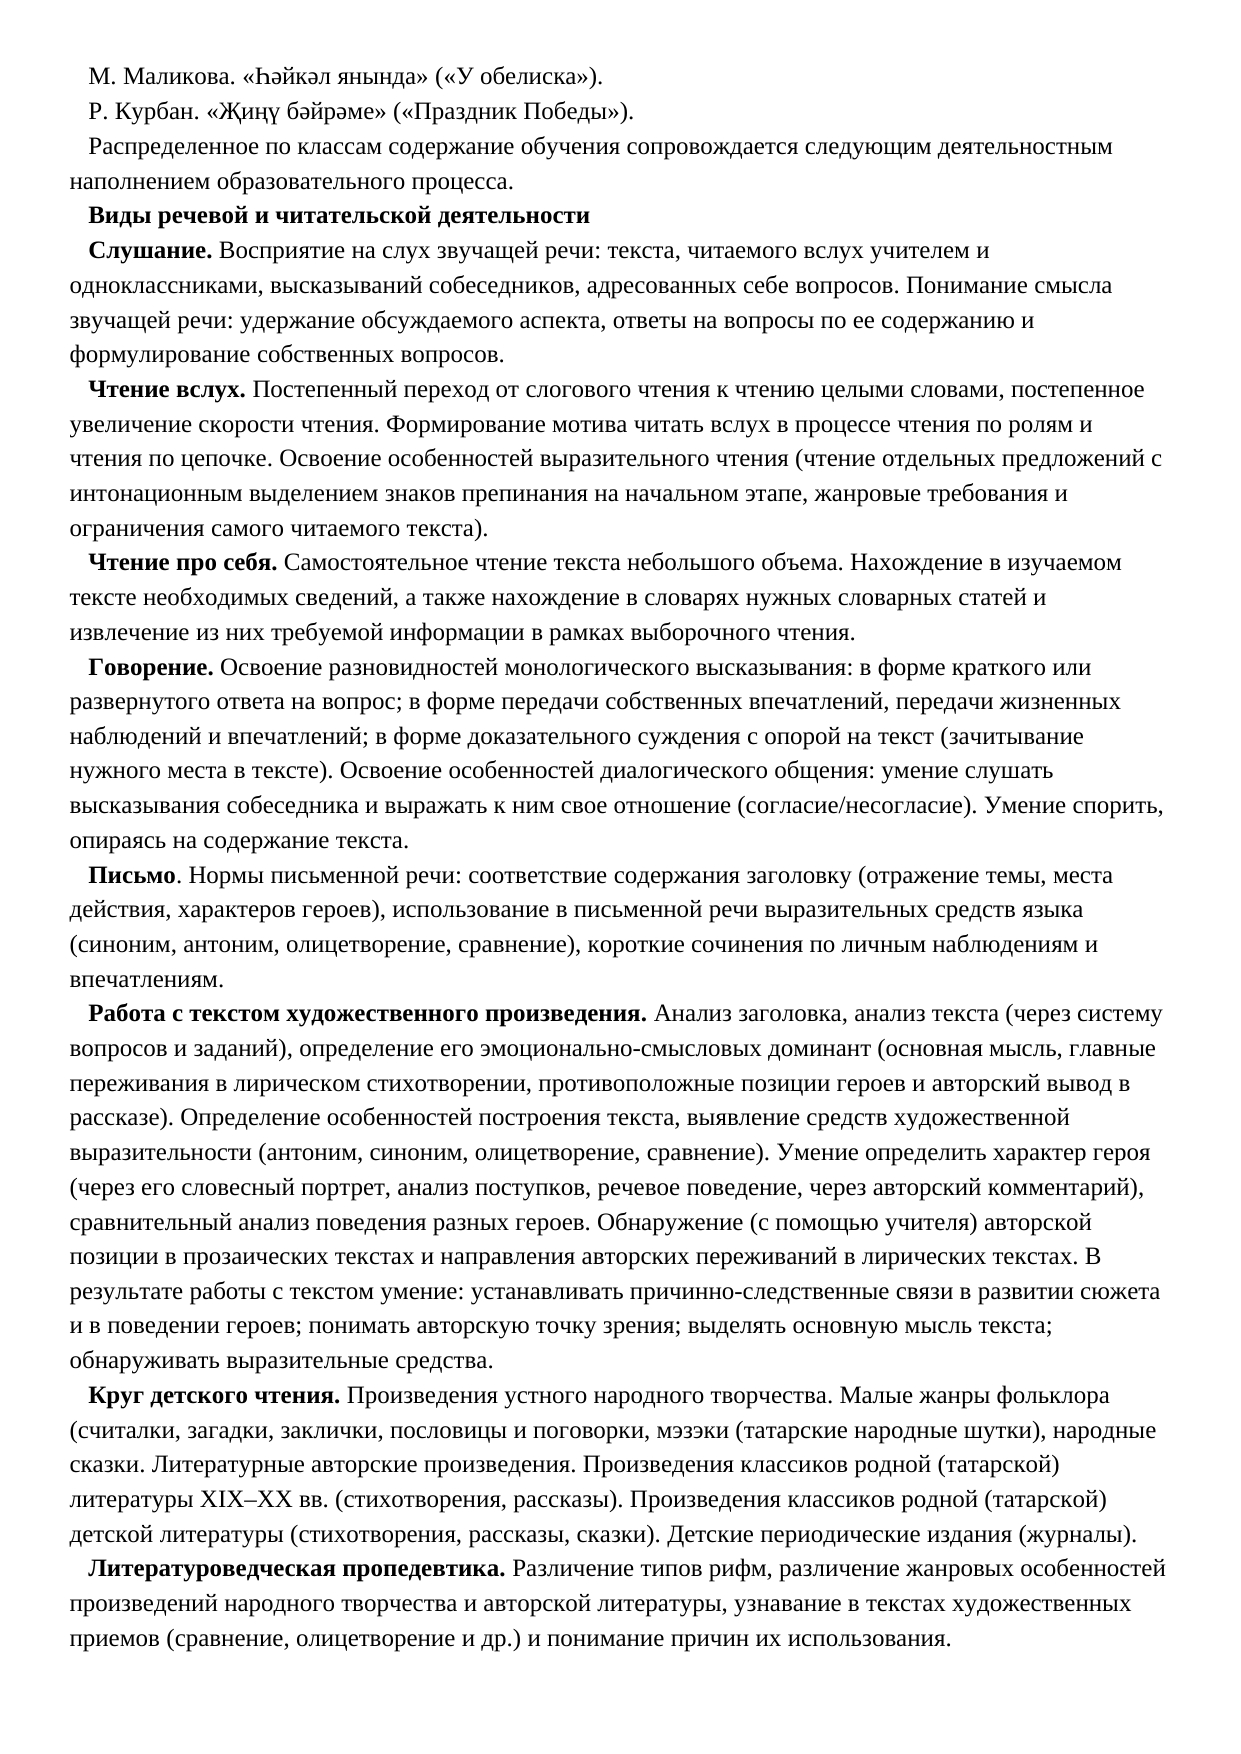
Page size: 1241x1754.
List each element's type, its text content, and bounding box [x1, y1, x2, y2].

text Чтение вслух. Постепенный переход от слогового чтения к чтению целыми словами, постепенное увеличение скорости чтения. Формирование мотива читать вслух в процессе чтения по ролям и чтения по цепочке. Освоение особенностей выразительного чтения (чтение отдельных предложений с интонационным выделением знаков препинания на начальном этапе, жанровые требования и ограничения самого читаемого текста). [69, 374, 1166, 542]
text Говорение. Освоение разновидностей монологического высказывания: в форме краткого или развернутого ответа на вопрос; в форме передачи собственных впечатлений, передачи жизненных наблюдений и впечатлений; в форме доказательного суждения с опорой на текст (зачитывание нужного места в тексте). Освоение особенностей диалогического общения: умение слушать высказывания собеседника и выражать к ним свое отношение (согласие/несогласие). Умение спорить, опираясь на содержание текста. [69, 652, 1167, 854]
text Чтение про себя. Самостоятельное чтение текста небольшого объема. Нахождение в изучаемом тексте необходимых сведений, а также нахождение в словарях нужных словарных статей и извлечение из них требуемой информации в рамках выборочного чтения. [69, 547, 1125, 646]
text Работа с текстом художественного произведения. Анализ заголовка, анализ текста (через систему вопросов и заданий), определение его эмоционально-смысловых доминант (основная мысль, главные переживания в лирическом стихотворении, противоположные позиции героев и авторский вывод в рассказе). Определение особенностей построения текста, выявление средств художественной выразительности (антоним, синоним, олицетворение, сравнение). Умение определить характер героя (через его словесный портрет, анализ поступков, речевое поведение, через авторский комментарий), сравнительный анализ поведения разных героев. Обнаружение (с помощью учителя) авторской позиции в прозаических текстах и направления авторских переживаний в лирических текстах. В результате работы с текстом умение: устанавливать причинно-следственные связи в развитии сюжета и в поведении героев; понимать авторскую точку зрения; выделять основную мысль текста; обнаруживать выразительные средства. [69, 998, 1166, 1374]
subtitle Виды речевой и читательской деятельности [88, 200, 1182, 229]
text Распределенное по классам содержание обучения сопровождается следующим деятельностным наполнением образовательного процесса. [69, 131, 1116, 194]
text Р. Курбан. «Җиңү бəйрəме» («Праздник Победы»). [88, 96, 1182, 125]
text Письмо. Нормы письменной речи: соответствие содержания заголовку (отражение темы, места действия, характеров героев), использование в письменной речи выразительных средств языка (синоним, антоним, олицетворение, сравнение), короткие сочинения по личным наблюдениям и впечатлениям. [69, 860, 1182, 992]
text Круг детского чтения. Произведения устного народного творчества. Малые жанры фольклора (считалки, загадки, заклички, пословицы и поговорки, мэзэки (татарские народные шутки), народные сказки. Литературные авторские произведения. Произведения классиков родной (татарской) литературы XIX–XX вв. (стихотворения, рассказы). Произведения классиков родной (татарской) детской литературы (стихотворения, рассказы, сказки). Детские периодические издания (журналы). [69, 1380, 1159, 1547]
text М. Маликова. «Һəйкəл янында» («У обелиска»). [88, 61, 1182, 90]
text Литературоведческая пропедевтика. Различение типов рифм, различение жанровых особенностей произведений народного творчества и авторской литературы, узнавание в текстах художественных приемов (сравнение, олицетворение и др.) и понимание причин их использования. [69, 1553, 1169, 1652]
text Слушание. Восприятие на слух звучащей речи: текста, читаемого вслух учителем и одноклассниками, высказываний собеседников, адресованных себе вопросов. Понимание смысла звучащей речи: удержание обсуждаемого аспекта, ответы на вопросы по ее содержанию и формулирование собственных вопросов. [69, 235, 1116, 368]
